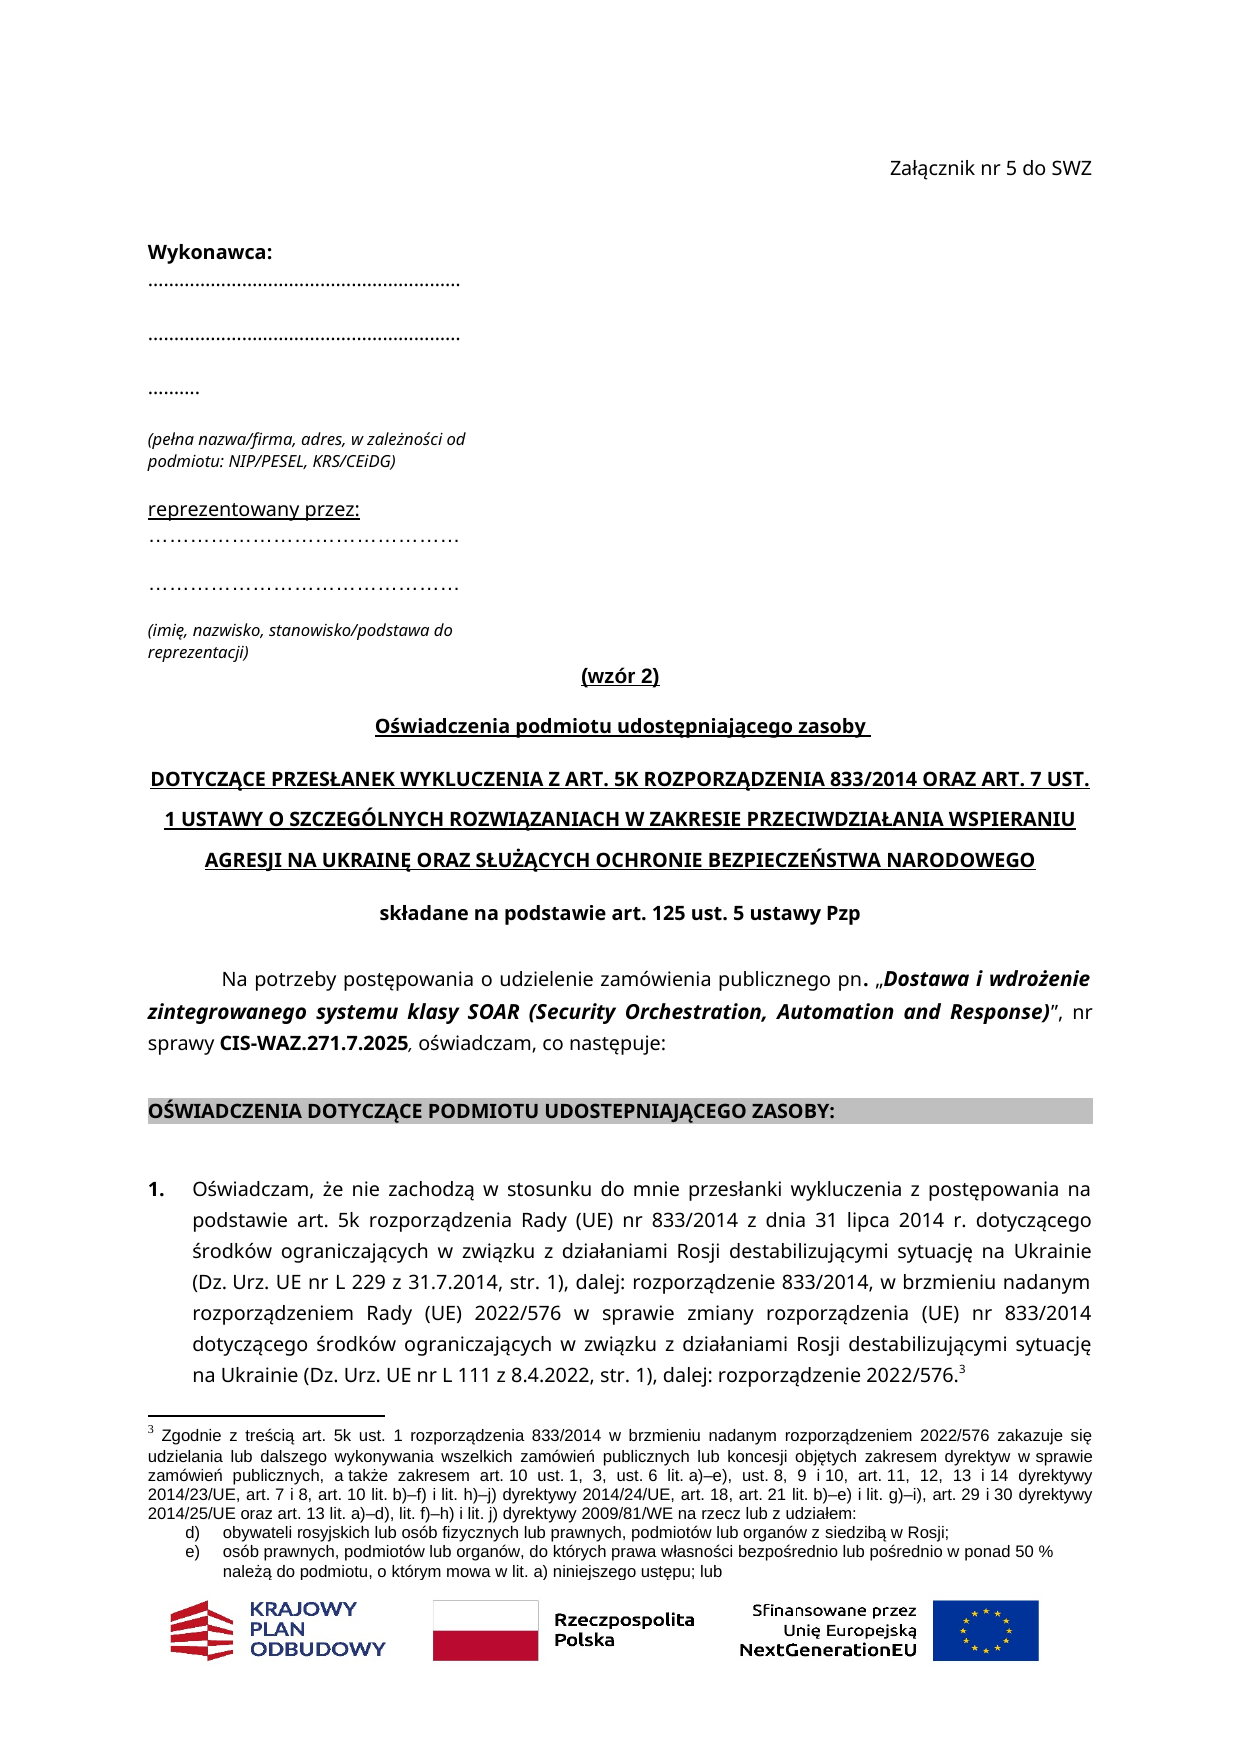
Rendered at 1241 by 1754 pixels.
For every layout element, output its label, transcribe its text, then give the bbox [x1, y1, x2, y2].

text DOTYCZĄCE PRZESŁANEK WYKLUCZENIA Z ART. 5K ROZPORZĄDZENIA 833/2014 ORAZ ART. 7 UST. 1 USTAWY o szczególnych rozwiązaniach w zakresie przeciwdziałania wspieraniu agresji na Ukrainę oraz służących ochronie bezpieczeństwa narodowego [148, 765, 1093, 873]
text Oświadczenia podmiotu udostępniającego zasoby [148, 712, 1093, 739]
text (wzór 2) [148, 664, 1093, 688]
text Załącznik nr 5 do SWZ [153, 154, 1092, 181]
text Wykonawca: [148, 238, 1093, 265]
text ……………………………………………………………………………… [148, 522, 472, 594]
text składane na podstawie art. 125 ust. 5 ustawy Pzp [148, 899, 1093, 926]
picture [147, 1580, 1062, 1681]
text OŚWIADCZENIA DOTYCZĄCE PODMIOTU UDOSTEPNIAJĄCEGO ZASOBY: [148, 1098, 1093, 1124]
text Na potrzeby postępowania o udzielenie zamówienia publicznego pn. „Dostawa i wdrożenie zintegrowanego systemu klasy SOAR (Security Orchestration, Automation and Response)”, nr sprawy CIS-WAZ.271.7.2025, oświadczam, co następuje: [148, 964, 1093, 1056]
text …………………………………………………………………………………………………………………. [148, 265, 472, 400]
text reprezentowany przez: [148, 495, 1093, 522]
text (imię, nazwisko, stanowisko/podstawa do reprezentacji) [148, 618, 472, 664]
list Oświadczam, że nie zachodzą w stosunku do mnie przesłanki wykluczenia z postępowania na podstawie art. 5k rozporządzenia Rady (UE) nr 833/2014 z dnia 31 lipca 2014 r. dotyczącego środków ograniczających w związku z działaniami Rosji destabilizującymi sytuację na Ukrainie (Dz. Urz. UE nr L 229 z 31.7.2014, str. 1), dalej: rozporządzenie 833/2014, w brzmieniu nadanym rozporządzeniem Rady (UE) 2022/576 w sprawie zmiany rozporządzenia (UE) nr 833/2014 dotyczącego środków ograniczających w związku z działaniami Rosji destabilizującymi sytuację na Ukrainie (Dz. Urz. UE nr L 111 z 8.4.2022, str. 1), dalej: rozporządzenie 2022/576. [148, 1176, 1093, 1388]
text (pełna nazwa/firma, adres, w zależności od podmiotu: NIP/PESEL, KRS/CEiDG) [148, 427, 472, 473]
